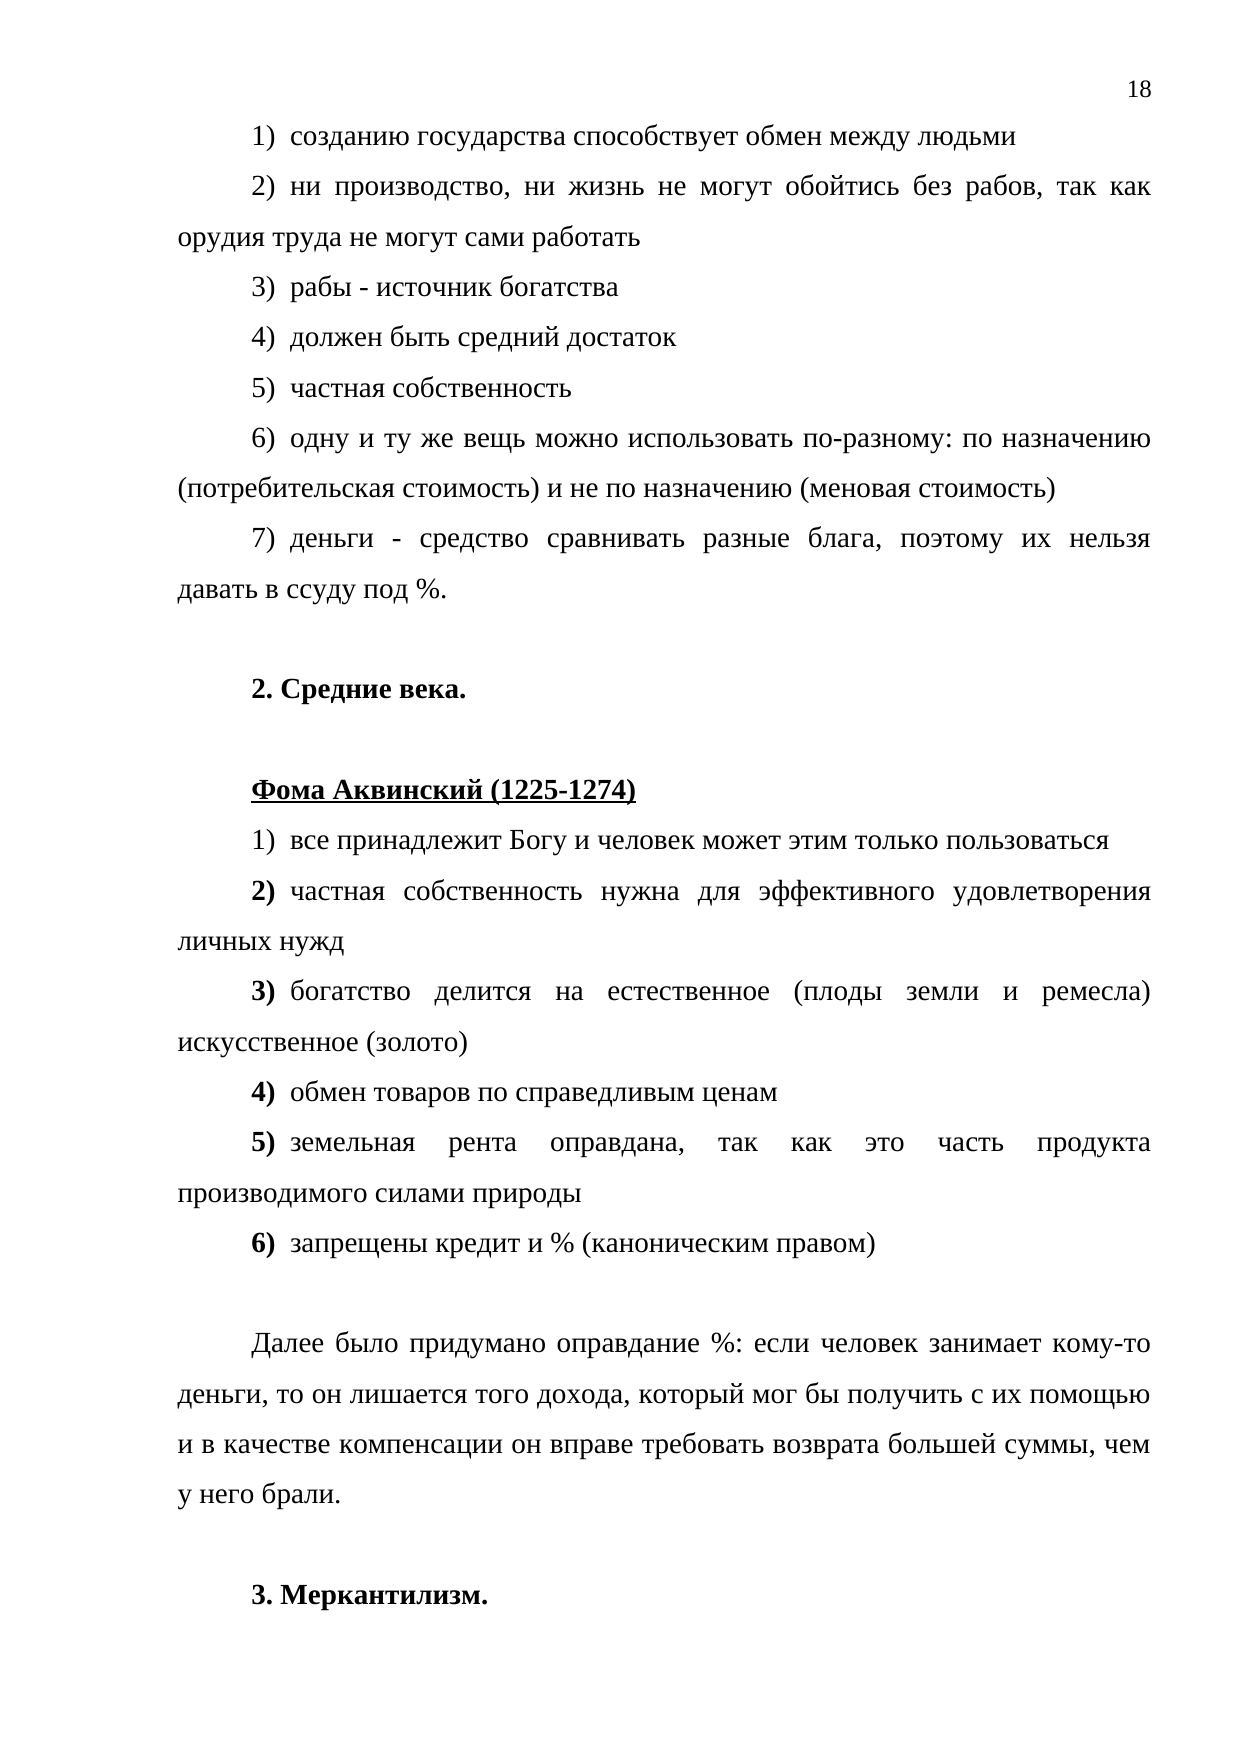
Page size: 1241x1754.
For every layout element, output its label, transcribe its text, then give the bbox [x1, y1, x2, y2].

list должен быть средний достаток [177, 319, 1152, 353]
list обмен товаров по справедливым ценам [177, 1074, 1152, 1108]
list созданию государства способствует обмен между людьми [177, 118, 1152, 152]
list ни производство, ни жизнь не могут обойтись без рабов, так как орудия труда не могут сами работать [177, 168, 1152, 252]
list частная собственность [177, 370, 1152, 403]
list богатство делится на естественное (плоды земли и ремесла) искусственное (золото) [177, 973, 1152, 1057]
list запрещены кредит и % (каноническим правом) [177, 1225, 1152, 1258]
list рабы - источник богатства [177, 269, 1152, 303]
list деньги - средство сравнивать разные блага, поэтому их нельзя давать в ссуду под %. [177, 521, 1152, 604]
list одну и ту же вещь можно использовать по-разному: по назначению (потребительская стоимость) и не по назначению (меновая стоимость) [177, 420, 1152, 504]
text Фома Аквинский (1225-1274) [177, 772, 1152, 806]
text Далее было придумано оправдание %: если человек занимает кому-то деньги, то он лишается того дохода, который мог бы получить с их помощью и в качестве компенсации он вправе требовать возврата большей суммы, чем у него брали. [177, 1326, 1152, 1510]
list все принадлежит Богу и человек может этим только пользоваться [177, 822, 1152, 856]
text 2. Средние века. [177, 672, 1152, 705]
text 3. Меркантилизм. [177, 1577, 1152, 1611]
list земельная рента оправдана, так как это часть продукта производимого силами природы [177, 1124, 1152, 1208]
list частная собственность нужна для эффективного удовлетворения личных нужд [177, 873, 1152, 957]
